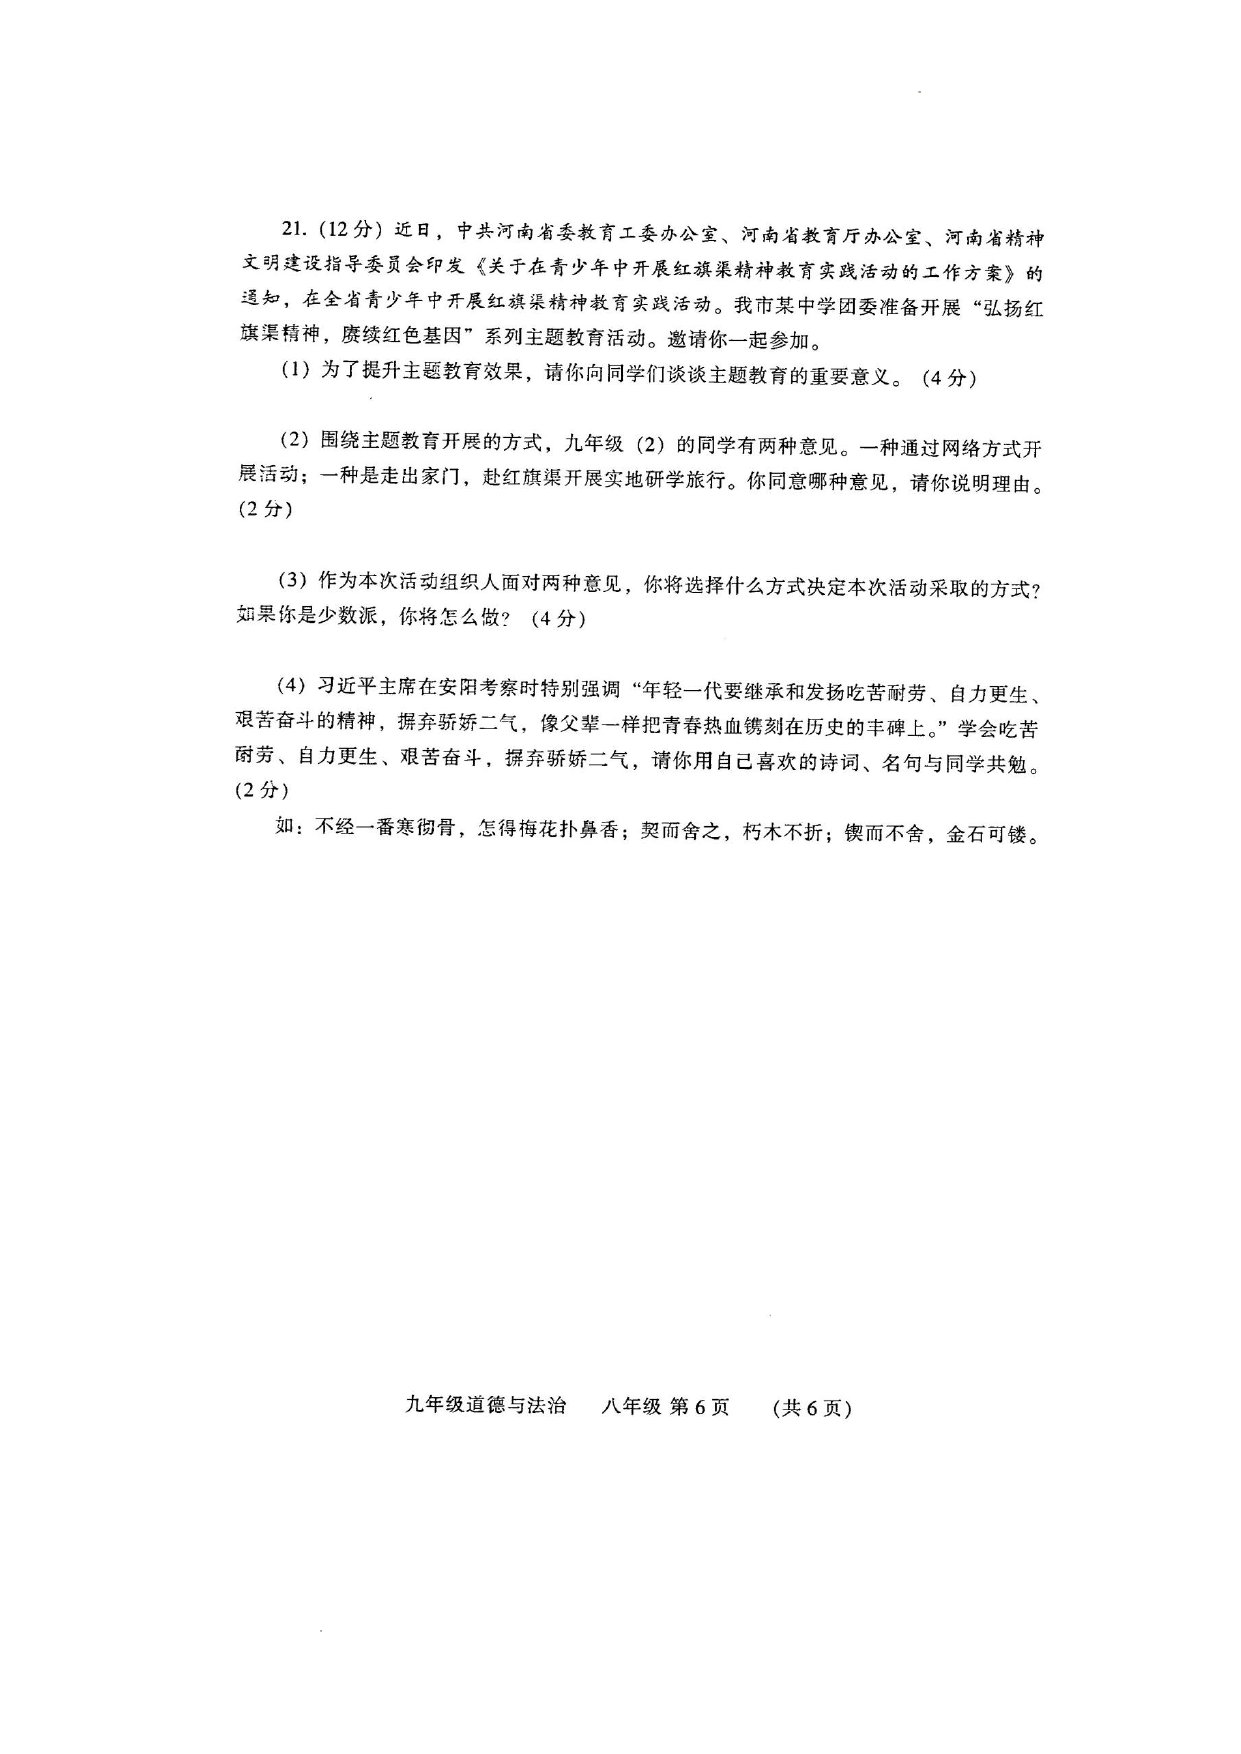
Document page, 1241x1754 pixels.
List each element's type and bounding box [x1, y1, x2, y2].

picture [187, 162, 1115, 1474]
